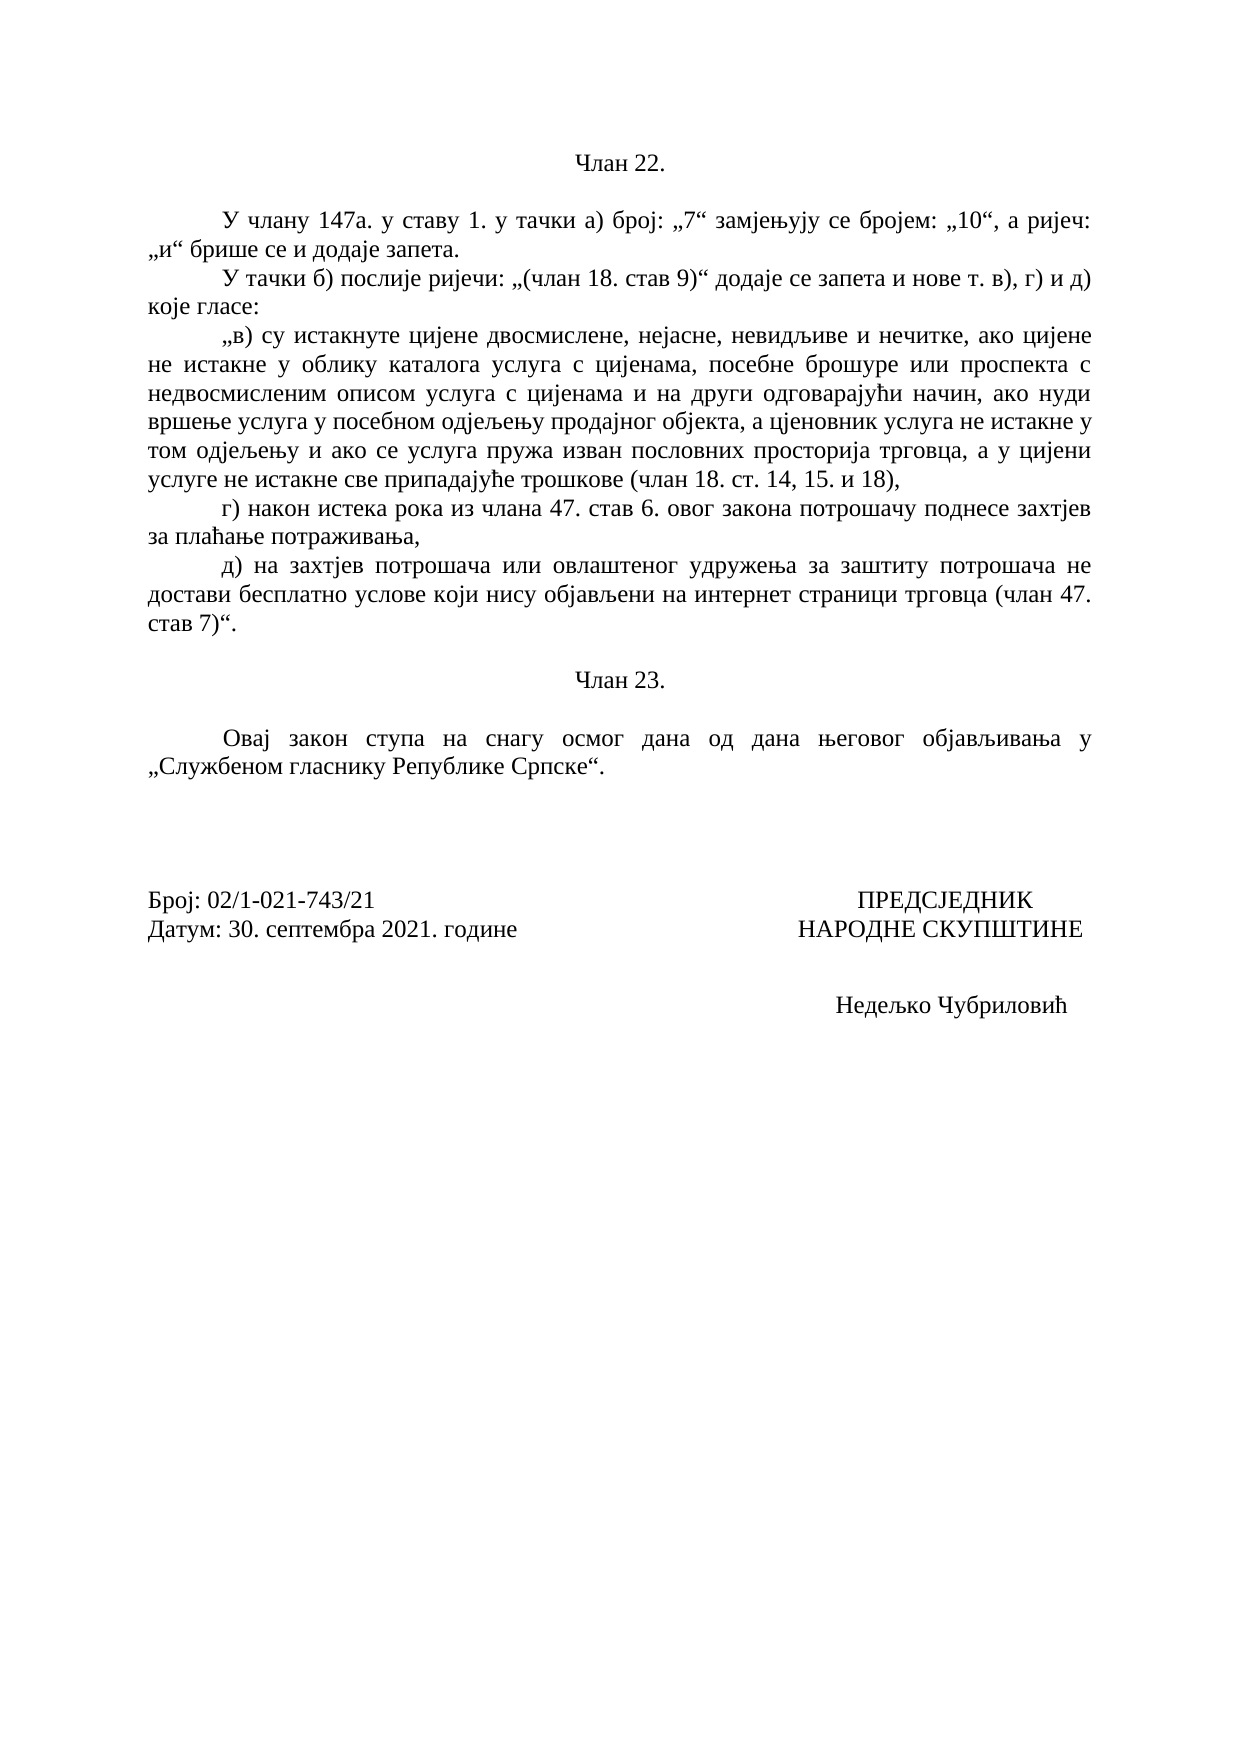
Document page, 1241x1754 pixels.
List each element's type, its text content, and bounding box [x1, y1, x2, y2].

text У тачки б) послије ријечи: „(члан 18. став 9)“ додаје се запета и нове т. в), г) и д) које гласе: [148, 263, 1093, 320]
text Члан 23. [148, 665, 1093, 694]
text Члан 22. [148, 148, 1093, 176]
text Недељко Чубриловић [148, 990, 1093, 1018]
text „в) су истакнуте цијене двосмислене, нејасне, невидљиве и нечитке, ако цијене не истакне у облику каталога услуга с цијенама, посебне брошуре или проспекта с недвосмисленим описом услуга с цијенама и на други одговарајући начин, ако нуди вршење услуга у посебном одјељењу продајног објекта, а цјеновник услуга не истакне у том одјељењу и ако се услуга пружа изван пословних просторија трговца, а у цијени услуге не истакне све припадајуће трошкове (члан 18. ст. 14, 15. и 18), [148, 320, 1093, 493]
text Број: 02/1-021-743/21 ПРЕДСЈЕДНИК [148, 885, 1093, 914]
text Овај закон ступа на снагу осмог дана од дана његовог објављивања у „Службеном гласнику Републике Српске“. [148, 723, 1093, 780]
text Датум: 30. септембра 2021. године НАРОДНЕ СКУПШТИНЕ [148, 914, 1093, 943]
text У члану 147а. у ставу 1. у тачки а) број: „7“ замјењују се бројем: „10“, а ријеч: „и“ брише се и додаје запета. [148, 205, 1093, 263]
text д) на захтјев потрошача или овлаштеног удружења за заштиту потрошача не достави бесплатно услове који нису објављени на интернет страници трговца (члан 47. став 7)“. [148, 550, 1093, 636]
text г) након истека рока из члана 47. став 6. овог закона потрошачу поднесе захтјев за плаћање потраживања, [148, 493, 1093, 550]
